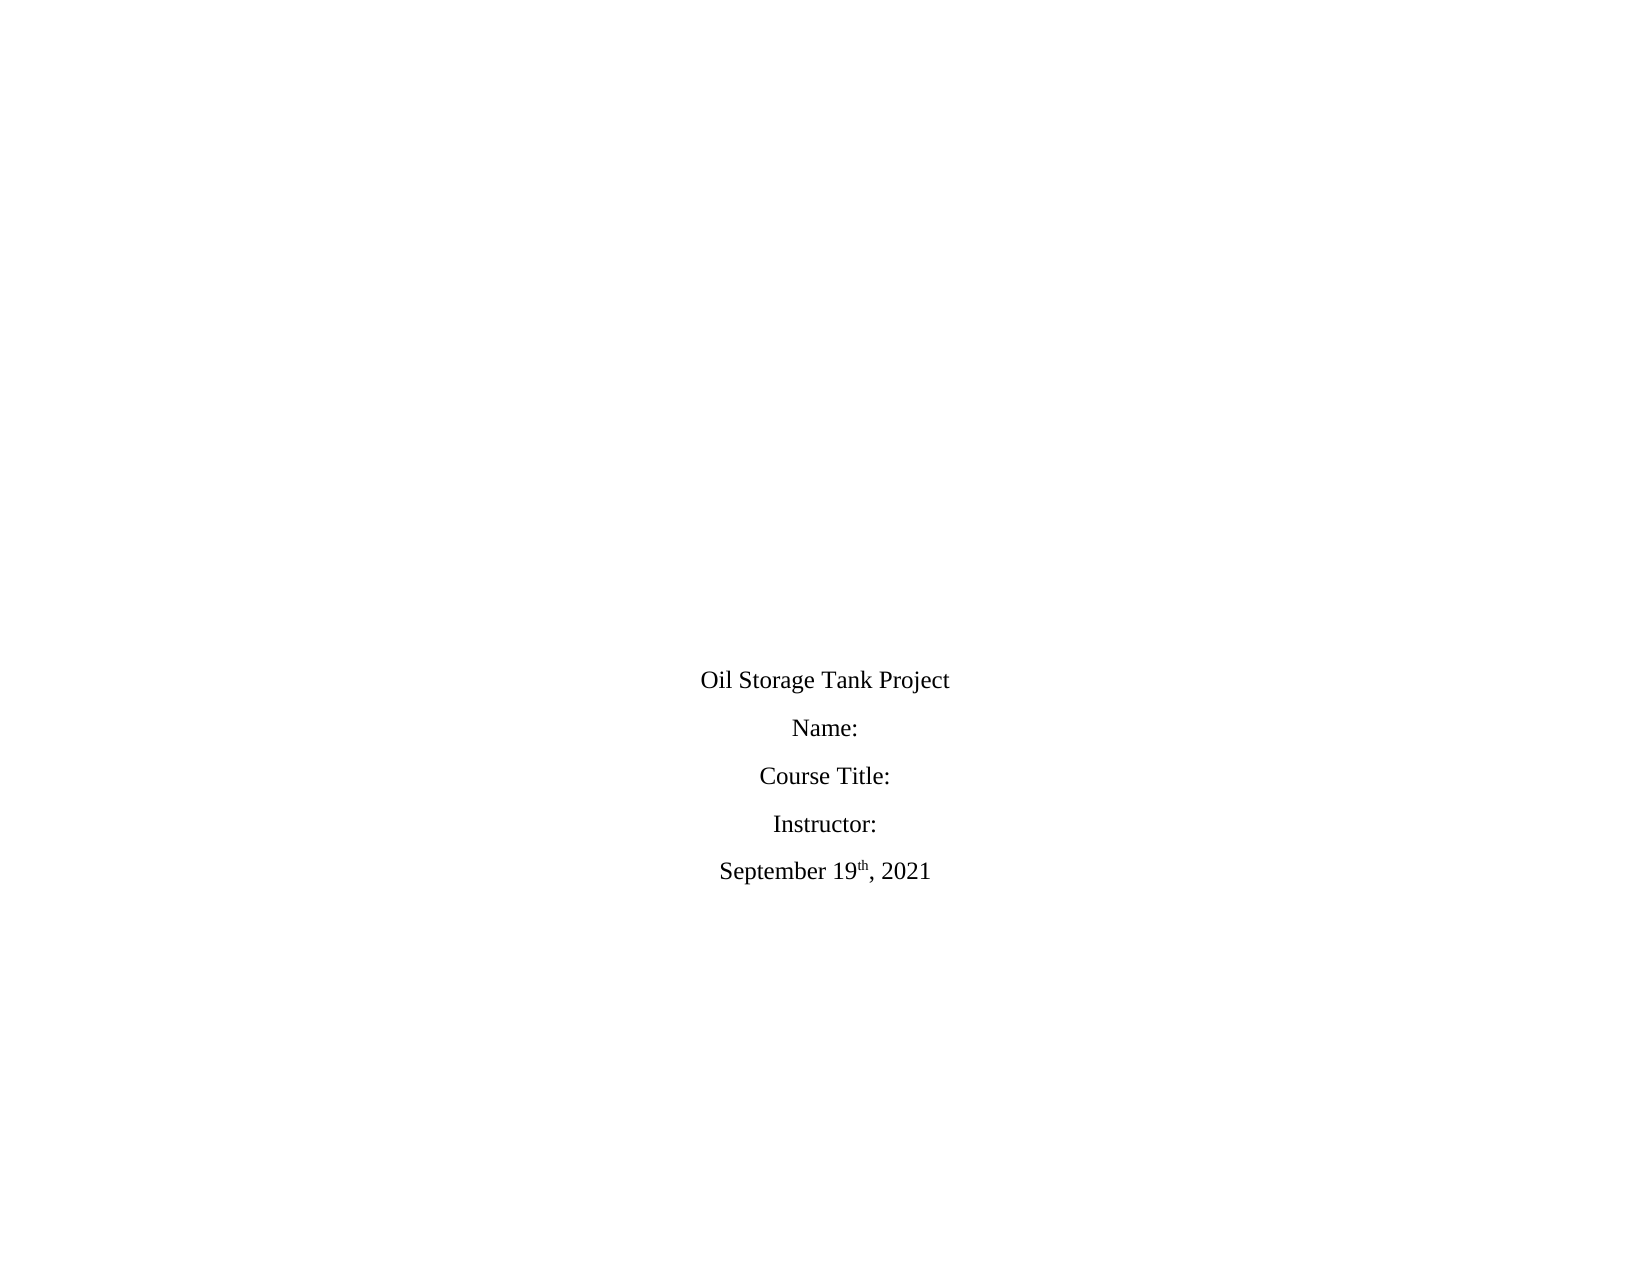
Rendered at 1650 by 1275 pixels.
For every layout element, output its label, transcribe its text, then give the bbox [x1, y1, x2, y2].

text Course Title: [150, 761, 1500, 790]
text Name: [150, 713, 1500, 742]
text Oil Storage Tank Project [150, 666, 1500, 694]
text Instructor: [150, 809, 1500, 837]
text September 19th, 2021 [150, 856, 1500, 885]
